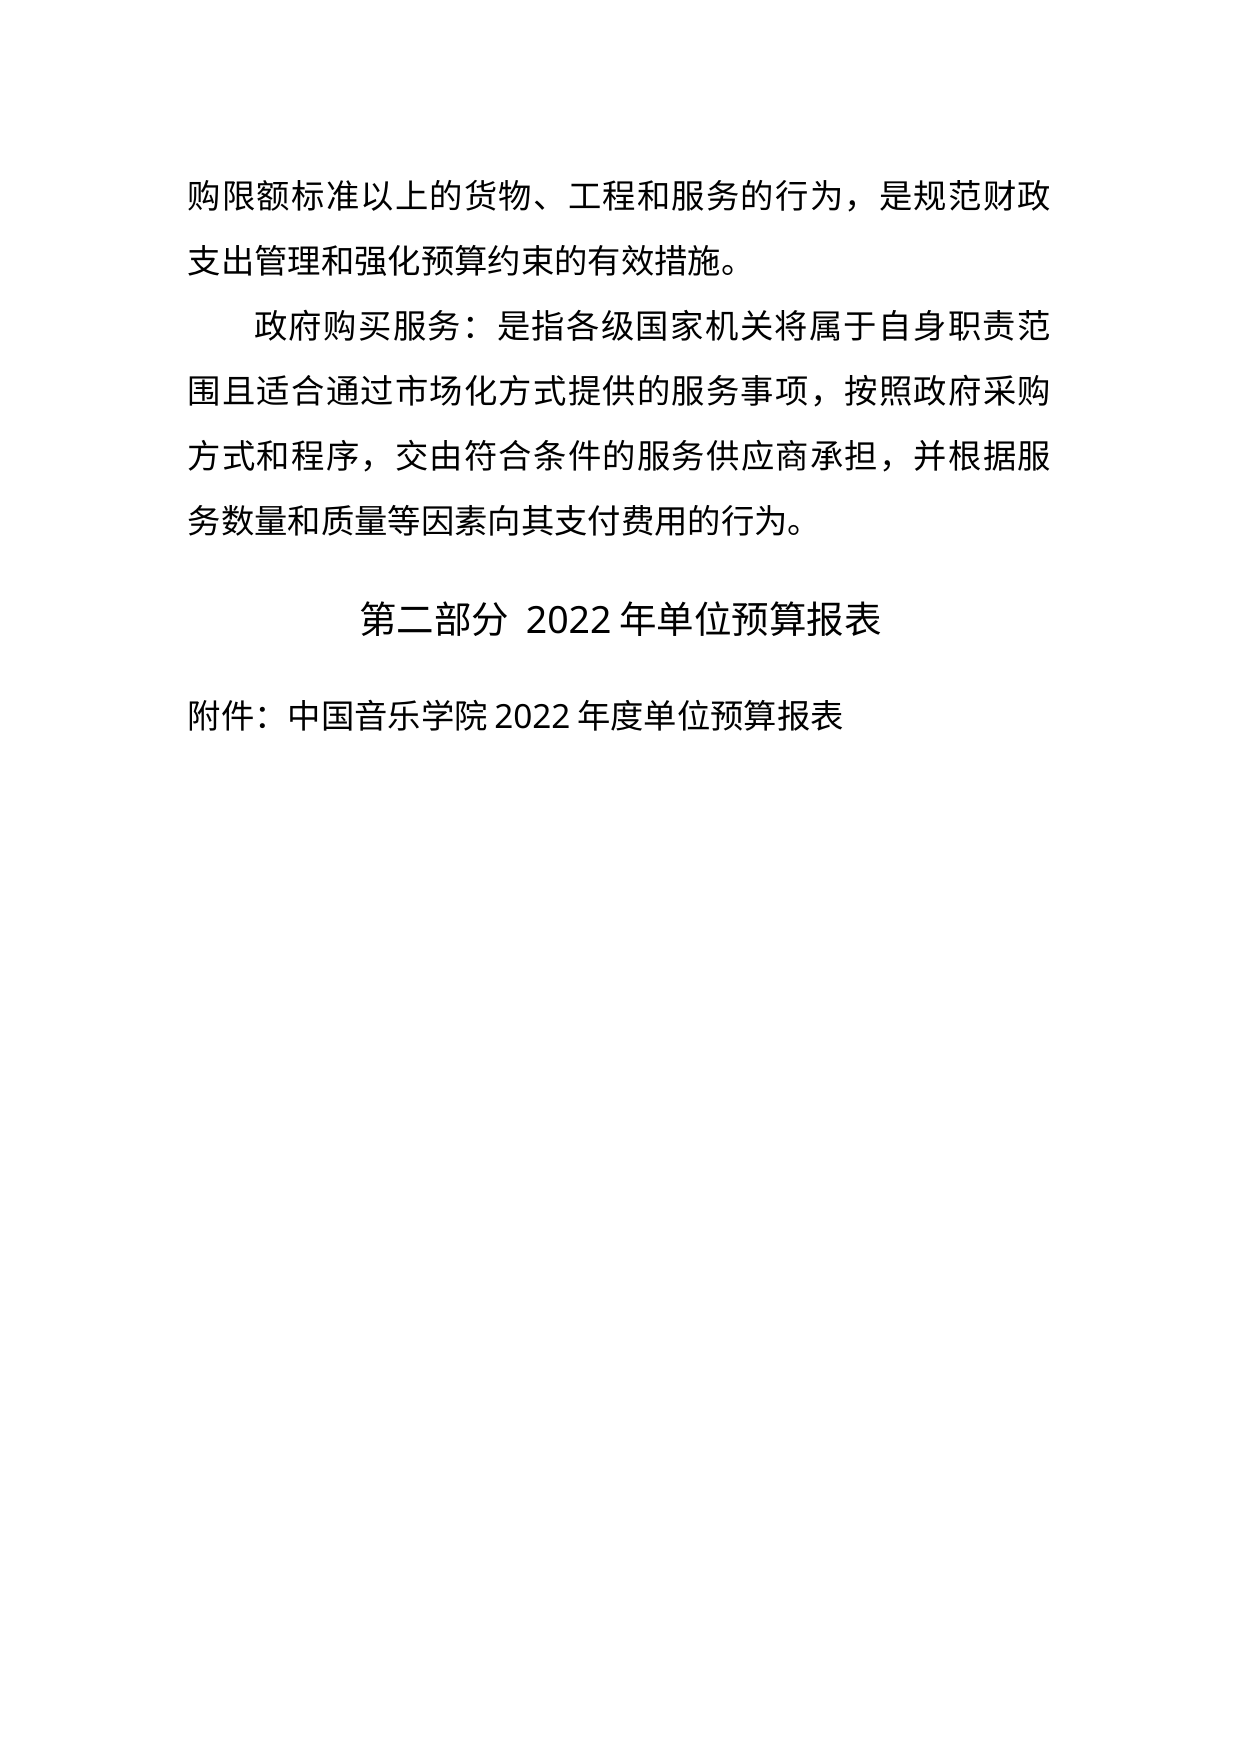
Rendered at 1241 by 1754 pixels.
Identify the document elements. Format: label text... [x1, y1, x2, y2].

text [187, 162, 1053, 292]
text 第二部分 2022年单位预算报表 [187, 584, 1053, 649]
text 政府购买服务：是指各级国家机关将属于自身职责范围且适合通过市场化方式提供的服务事项，按照政府采购方式和程序，交由符合条件的服务供应商承担，并根据服务数量和质量等因素向其支付费用的行为。 [187, 292, 1053, 552]
text 附件：中国音乐学院2022年度单位预算报表 [187, 682, 1053, 747]
